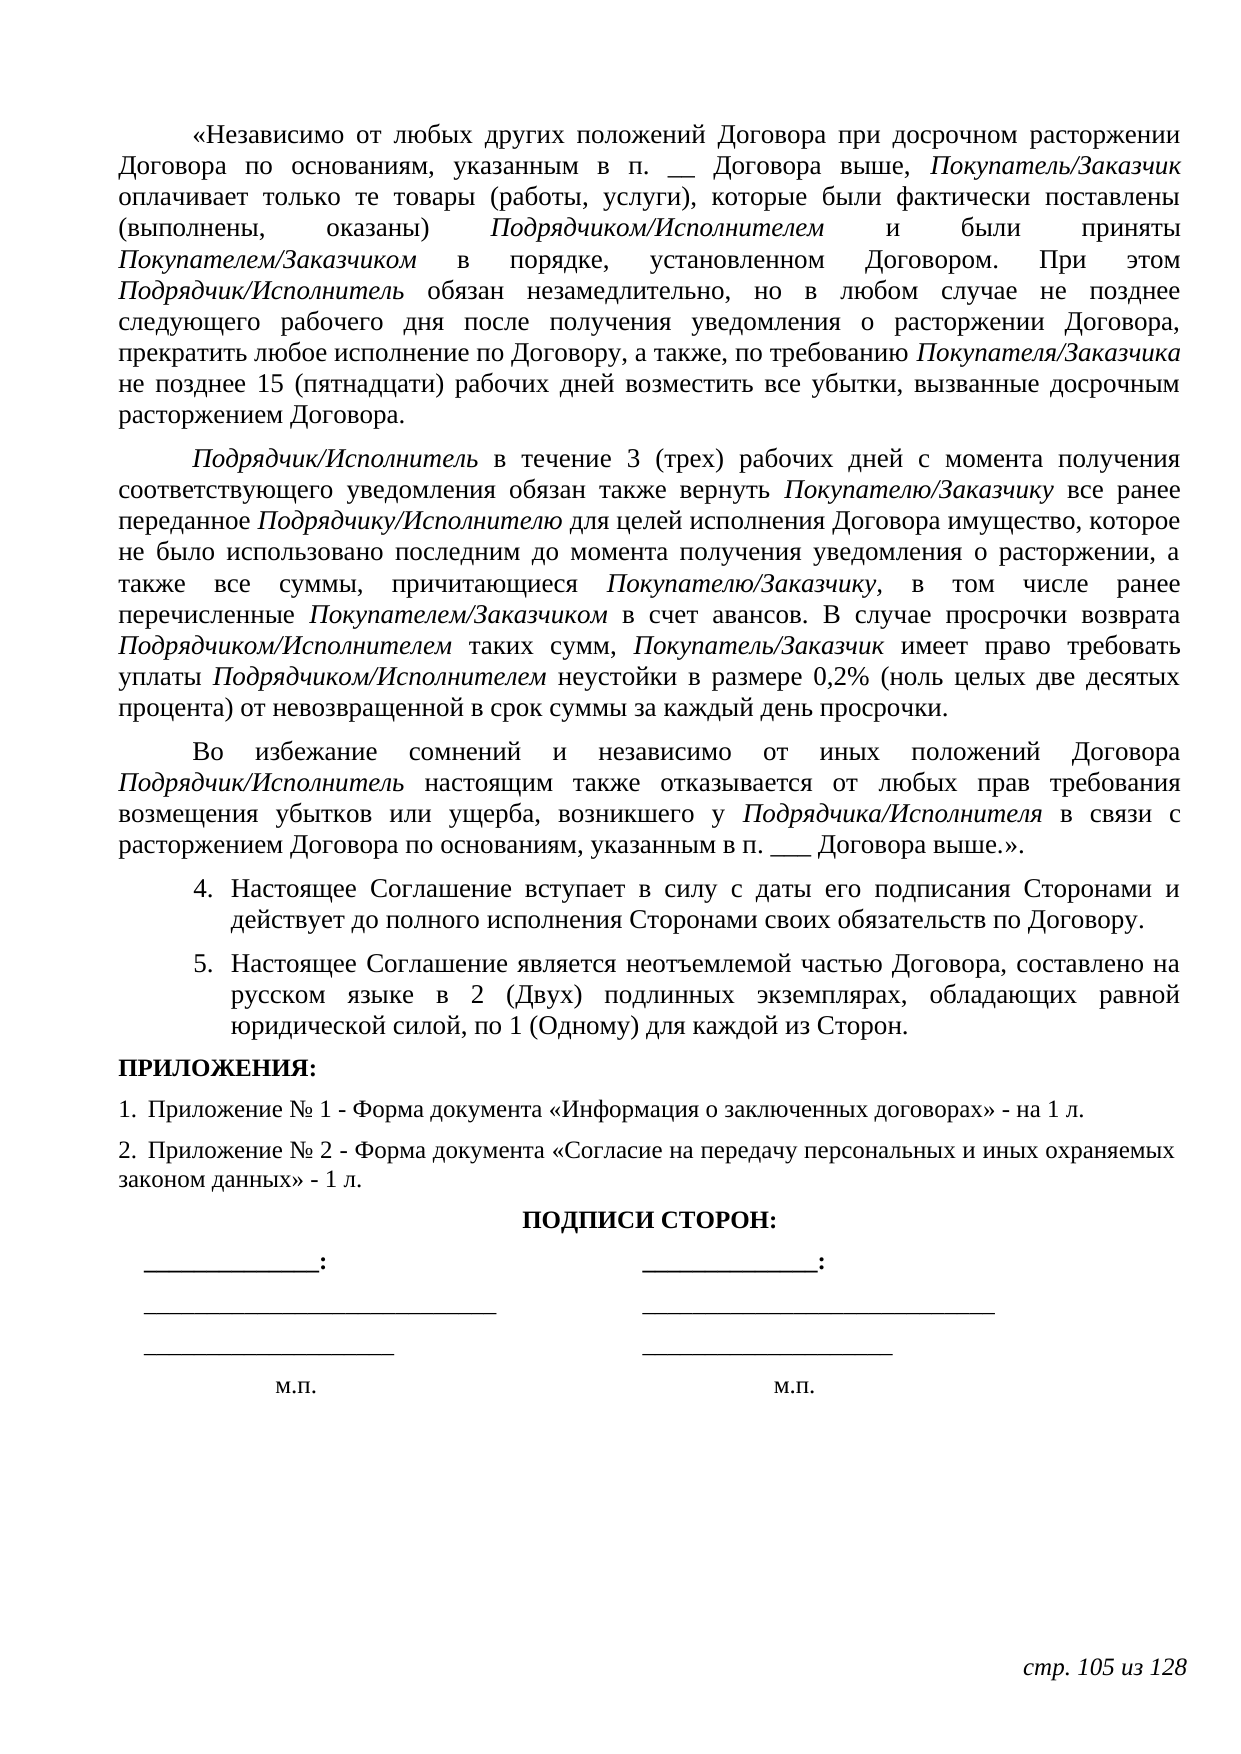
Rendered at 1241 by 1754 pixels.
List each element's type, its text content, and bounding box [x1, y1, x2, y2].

table_cell ____________________________ ____________________ м.п. [133, 1275, 631, 1399]
text Во избежание сомнений и независимо от иных положений Договора Подрядчик/Исполнитель настоящим также отказывается от любых прав требования возмещения убытков или ущерба, возникшего у Подрядчика/Исполнителя в связи с расторжением Договора по основаниям, указанным в п. ___ Договора выше.». [118, 735, 1181, 859]
table_header ______________: [631, 1234, 1167, 1275]
table_header ______________: [133, 1234, 631, 1275]
list Настоящее Соглашение является неотъемлемой частью Договора, составлено на русском языке в 2 (Двух) подлинных экземплярах, обладающих равной юридической силой, по 1 (Одному) для каждой из Сторон. [193, 947, 1181, 1040]
list Приложение № 2 - Форма документа «Согласие на передачу персональных и иных охраняемых законом данных» - 1 л. [118, 1135, 1177, 1193]
table_cell ____________________________ ____________________ м.п. [631, 1275, 1167, 1399]
list Настоящее Соглашение вступает в силу с даты его подписания Сторонами и действует до полного исполнения Сторонами своих обязательств по Договору. [193, 872, 1181, 934]
text Подрядчик/Исполнитель в течение 3 (трех) рабочих дней с момента получения соответствующего уведомления обязан также вернуть Покупателю/Заказчику все ранее переданное Подрядчику/Исполнителю для целей исполнения Договора имущество, которое не было использовано последним до момента получения уведомления о расторжении, а также все суммы, причитающиеся Покупателю/Заказчику, в том числе ранее перечисленные Покупателем/Заказчиком в счет авансов. В случае просрочки возврата Подрядчиком/Исполнителем таких сумм, Покупатель/Заказчик имеет право требовать уплаты Подрядчиком/Исполнителем неустойки в размере 0,2% (ноль целых две десятых процента) от невозвращенной в срок суммы за каждый день просрочки. [118, 442, 1181, 722]
list Приложение № 1 - Форма документа «Информация о заключенных договорах» - на 1 л. [118, 1094, 1177, 1123]
text ПРИЛОЖЕНИЯ: [118, 1053, 1181, 1081]
title ПОДПИСИ СТОРОН: [118, 1205, 1181, 1234]
text «Независимо от любых других положений Договора при досрочном расторжении Договора по основаниям, указанным в п. __ Договора выше, Покупатель/Заказчик оплачивает только те товары (работы, услуги), которые были фактически поставлены (выполнены, оказаны) Подрядчиком/Исполнителем и были приняты Покупателем/Заказчиком в порядке, установленном Договором. При этом Подрядчик/Исполнитель обязан незамедлительно, но в любом случае не позднее следующего рабочего дня после получения уведомления о расторжении Договора, прекратить любое исполнение по Договору, а также, по требованию Покупателя/Заказчика не позднее 15 (пятнадцати) рабочих дней возместить все убытки, вызванные досрочным расторжением Договора. [118, 118, 1181, 429]
